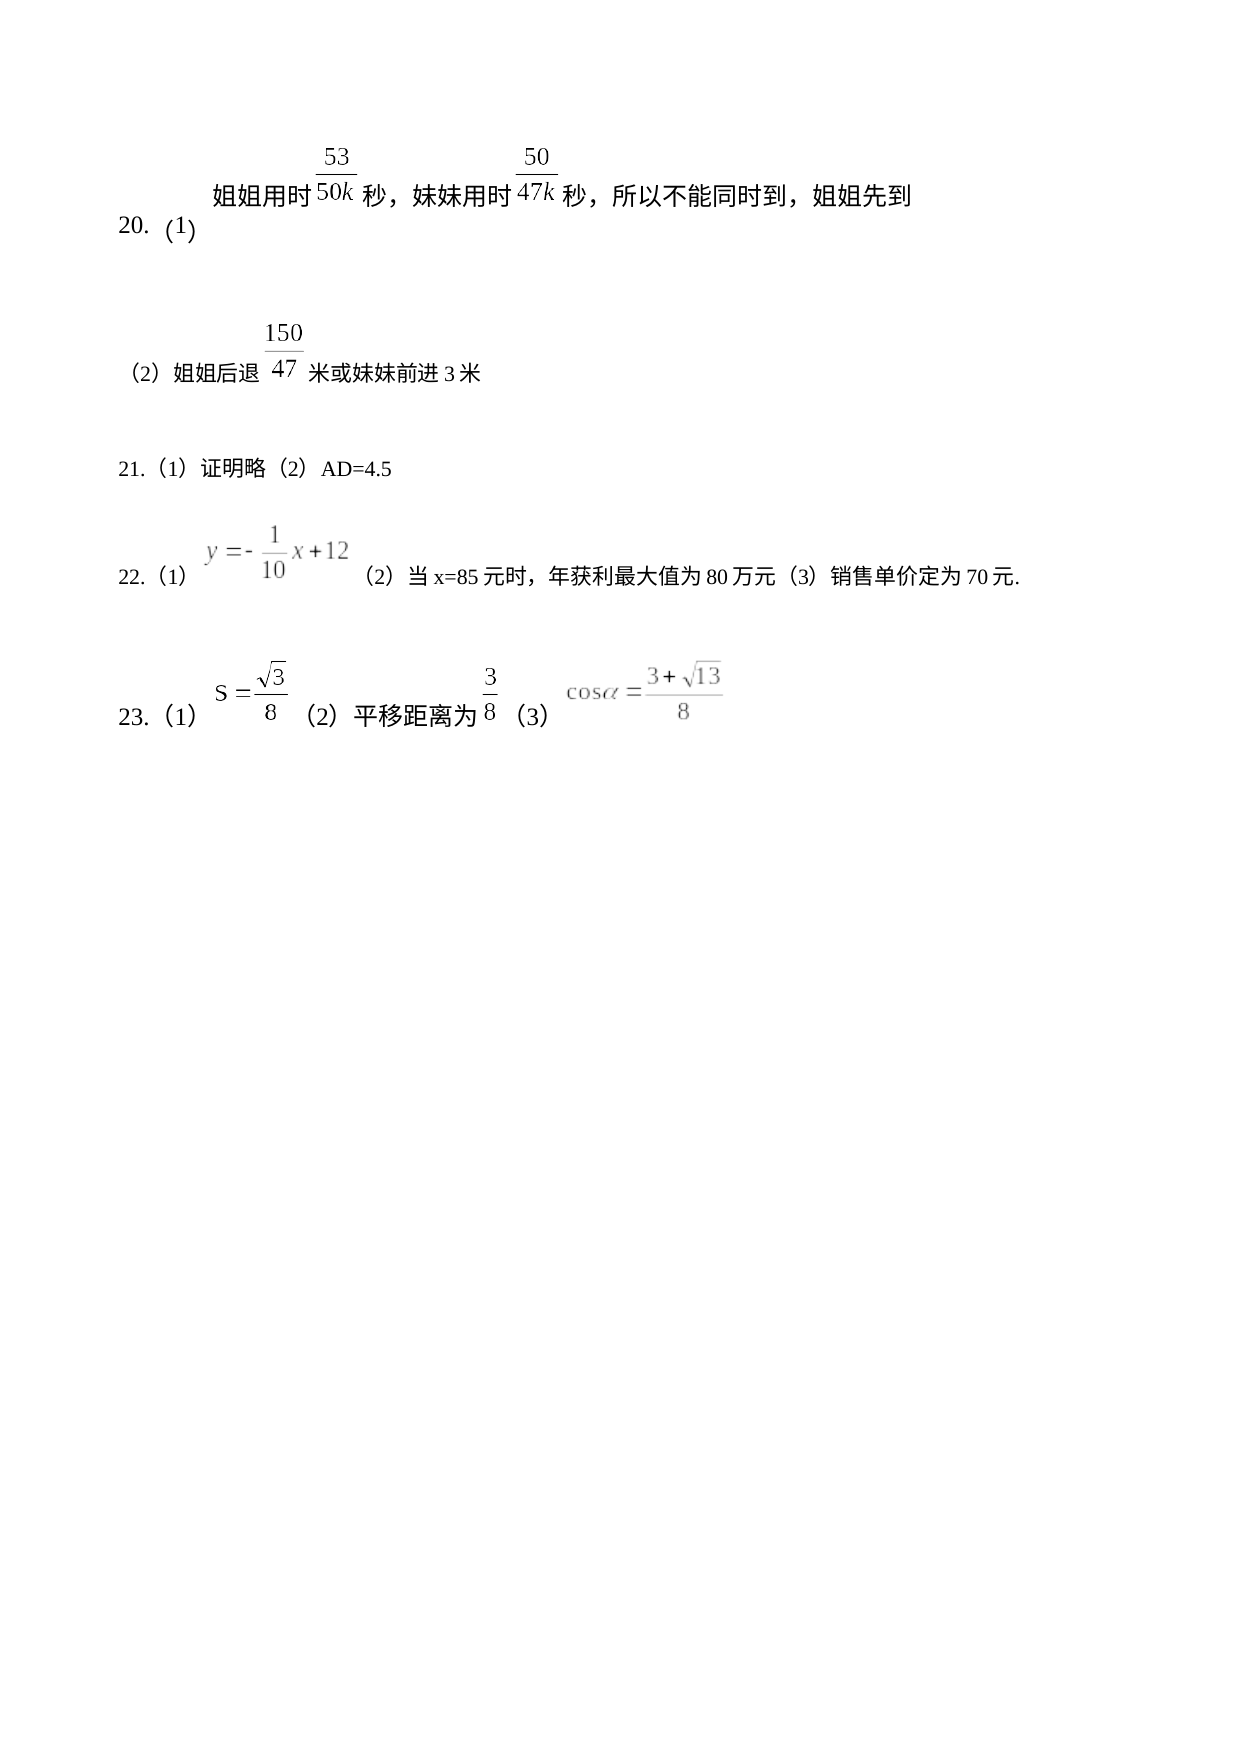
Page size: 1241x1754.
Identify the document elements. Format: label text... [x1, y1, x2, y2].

text 21.（1）证明略（2）AD=4.5 [118, 451, 1122, 483]
text 20.（1）姐姐用时秒，妹妹用时秒，所以不能同时到，姐姐先到 [118, 129, 1122, 259]
text 23.（1）（2）平移距离为（3） [118, 654, 1122, 752]
text （2）姐姐后退米或妹妹前进3米 [118, 317, 1122, 414]
text 22.（1）（2）当x=85元时，年获利最大值为80万元（3）销售单价定为70元. [118, 520, 1122, 617]
